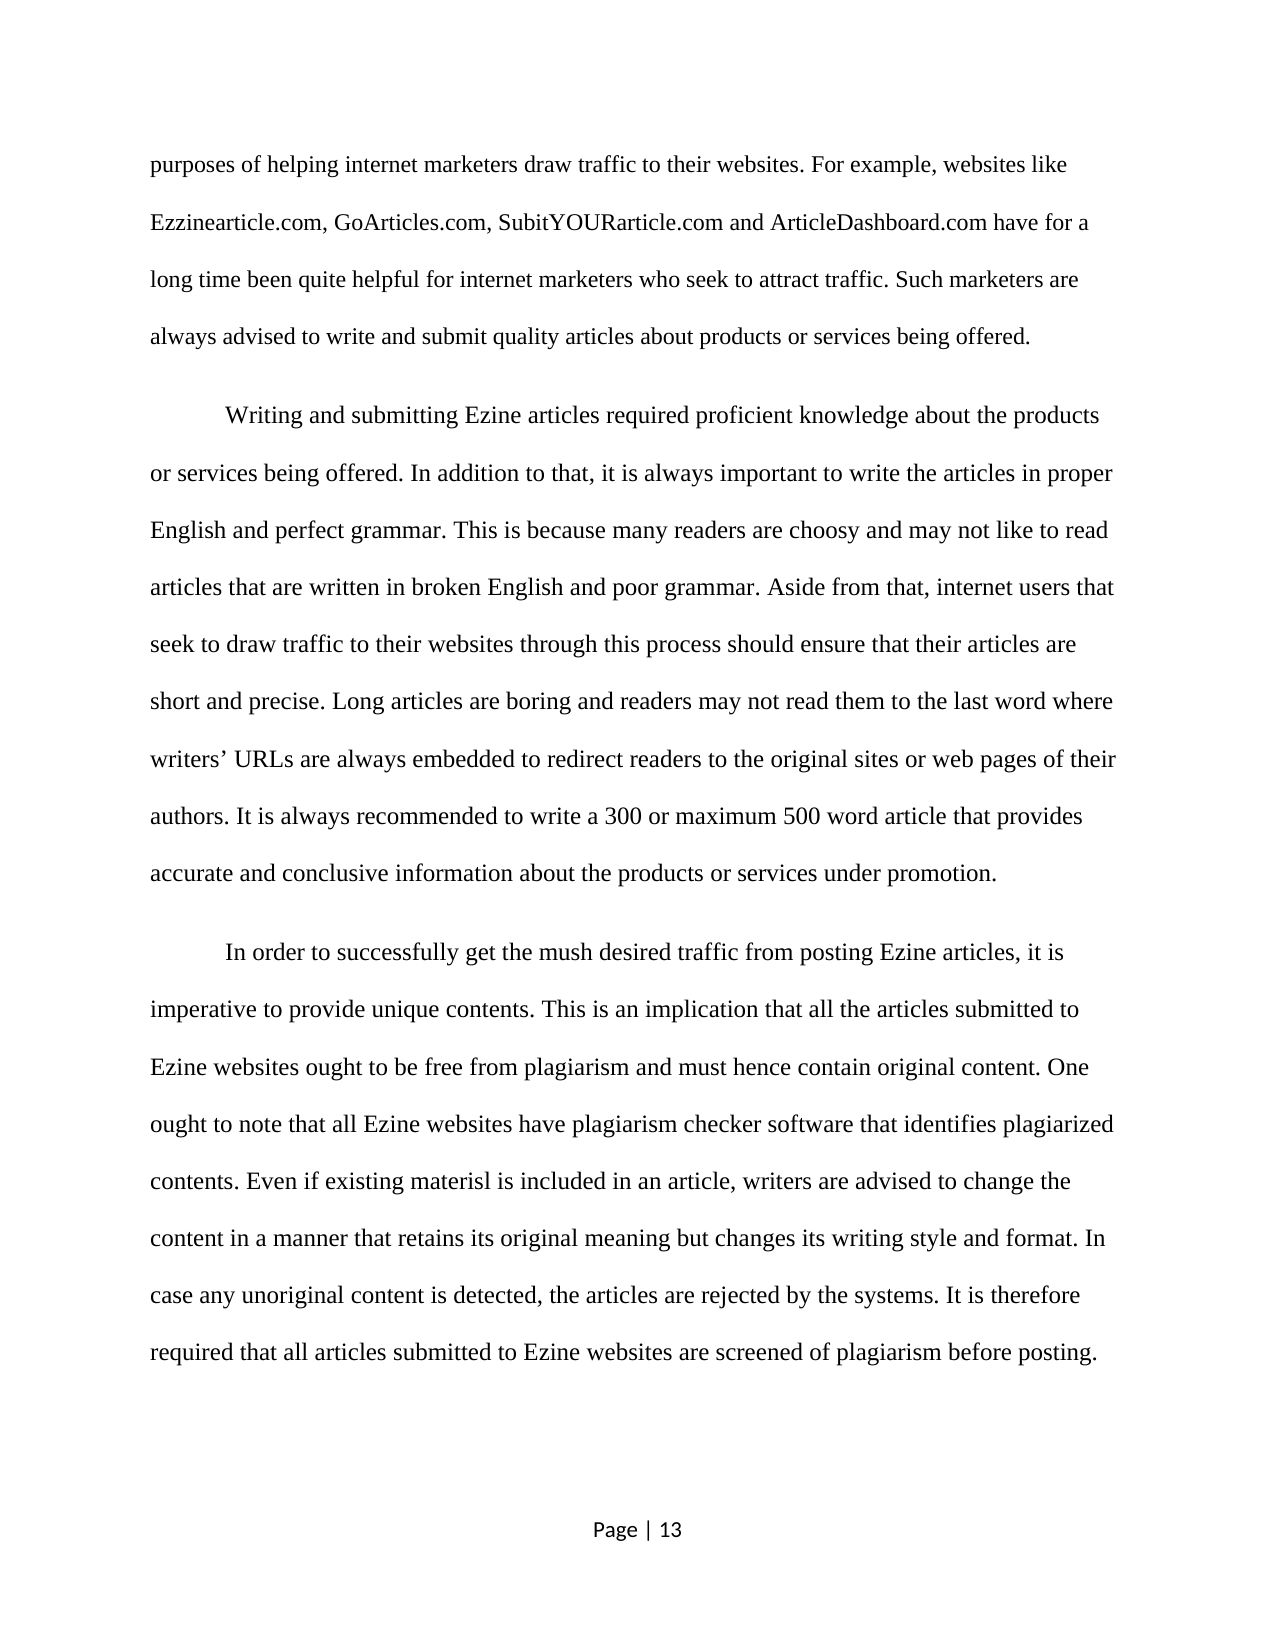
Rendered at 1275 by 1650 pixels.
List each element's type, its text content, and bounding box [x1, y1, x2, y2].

text Page | 13 [150, 1516, 1125, 1544]
text In order to successfully get the mush desired traffic from posting Ezine articles, it is imperative to provide unique contents. This is an implication that all the articles submitted to Ezine websites ought to be free from plagiarism and must hence contain original content. One ought to note that all Ezine websites have plagiarism checker software that identifies plagiarized contents. Even if existing materisl is included in an article, writers are advised to change the content in a manner that retains its original meaning but changes its writing style and format. In case any unoriginal content is detected, the articles are rejected by the systems. It is therefore required that all articles submitted to Ezine websites are screened of plagiarism before posting. [150, 937, 1114, 1366]
text purposes of helping internet marketers draw traffic to their websites. For example, websites like Ezzinearticle.com, GoArticles.com, SubitYOURarticle.com and ArticleDashboard.com have for a long time been quite helpful for internet marketers who seek to attract traffic. Such marketers are always advised to write and submit quality articles about products or services being offered. [150, 150, 1112, 350]
text Writing and submitting Ezine articles required proficient knowledge about the products or services being offered. In addition to that, it is always important to write the articles in proper English and perfect grammar. This is because many readers are choosy and may not like to read articles that are written in broken English and poor grammar. Aside from that, internet users that seek to draw traffic to their websites through this process should ensure that their articles are short and precise. Long articles are boring and readers may not read them to the last word where writers’ URLs are always embedded to redirect readers to the original sites or web pages of their authors. It is always recommended to write a 300 or maximum 500 word article that provides accurate and conclusive information about the products or services under promotion. [150, 401, 1117, 887]
